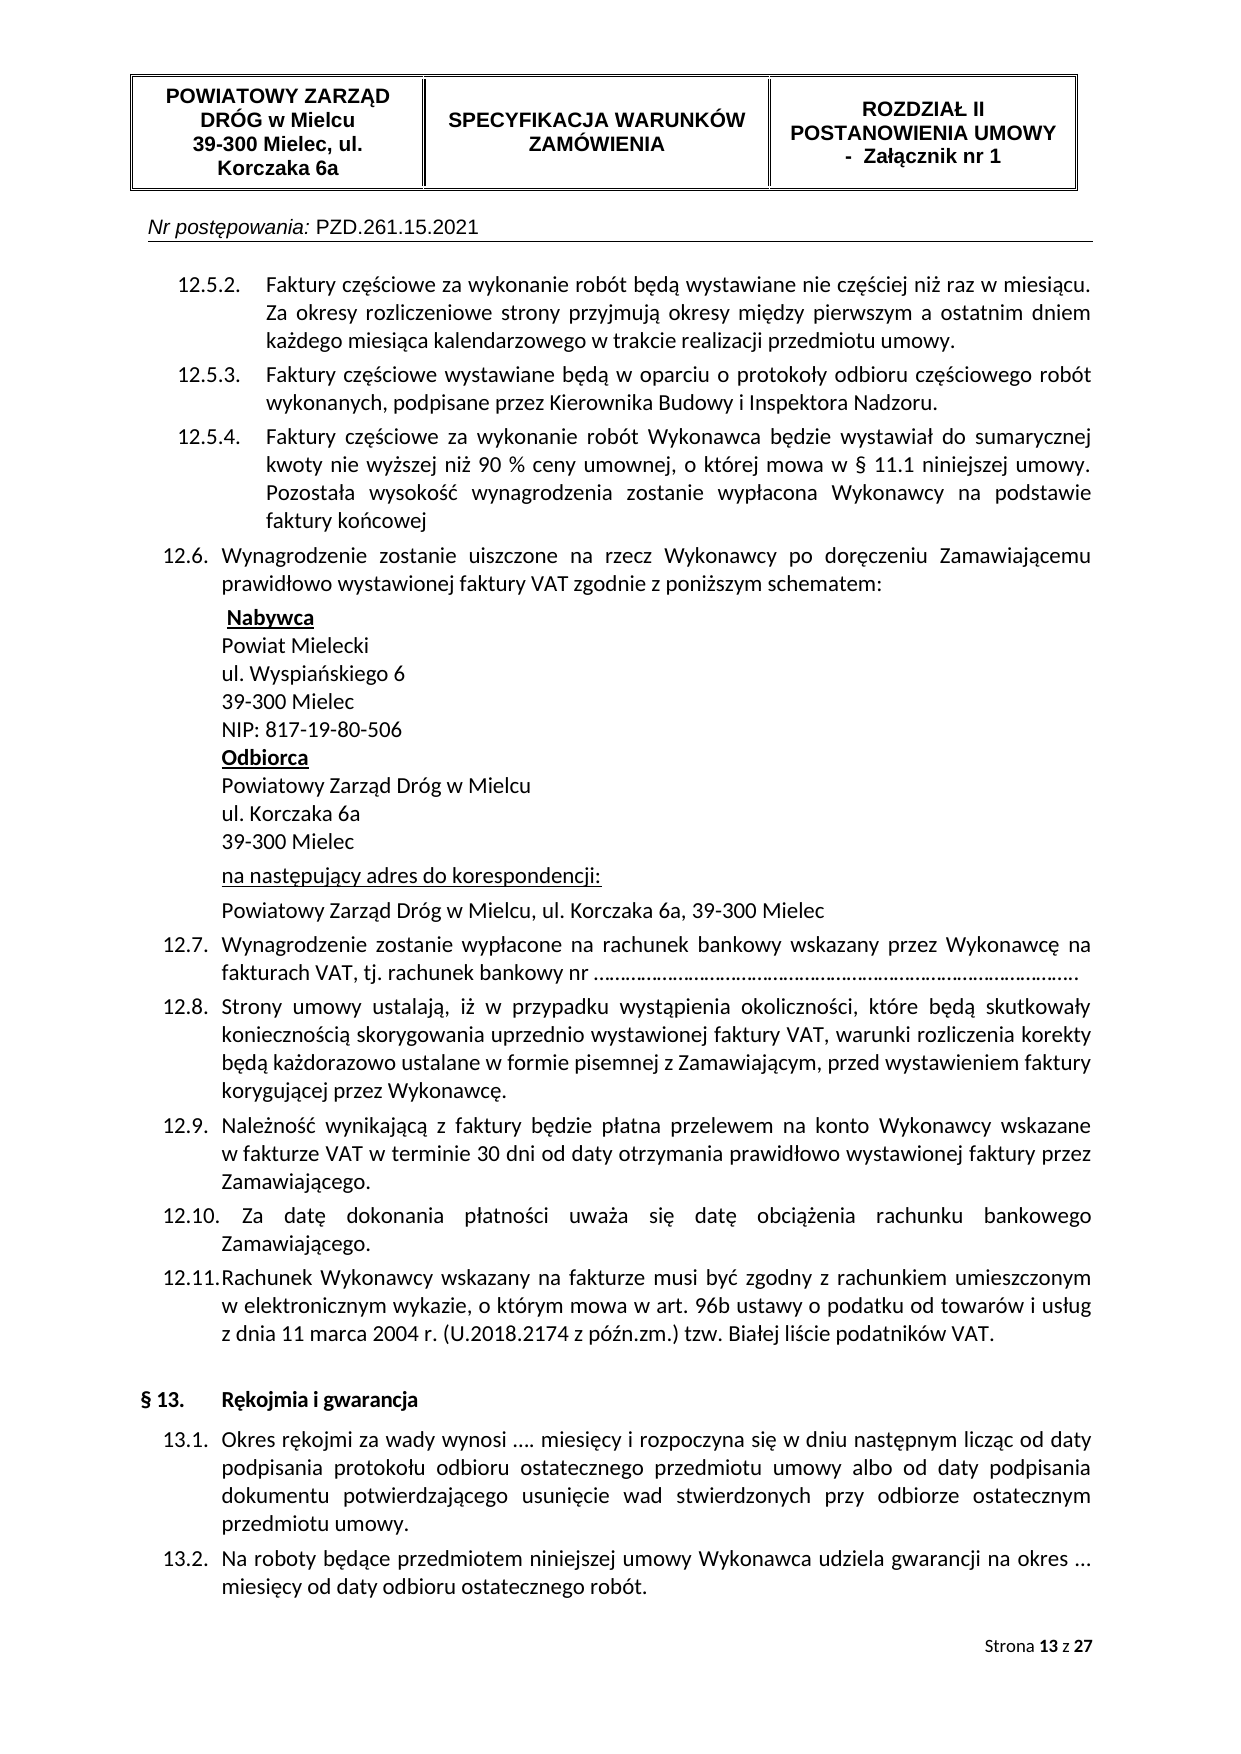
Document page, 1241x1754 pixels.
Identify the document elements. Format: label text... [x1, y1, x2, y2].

subtitle Rachunek Wykonawcy wskazany na fakturze musi być zgodny z rachunkiem umieszczonym w elektronicznym wykazie, o którym mowa w art. 96b ustawy o podatku od towarów i usług z dnia 11 marca 2004 r. (U.2018.2174 z późn.zm.) tzw. Białej liście podatników VAT. [162, 1263, 1093, 1347]
subtitle Wynagrodzenie zostanie uiszczone na rzecz Wykonawcy po doręczeniu Zamawiającemu prawidłowo wystawionej faktury VAT zgodnie z poniższym schematem: [162, 541, 1093, 597]
text Powiat Mielecki [192, 631, 1093, 659]
text Odbiorca [192, 743, 1093, 771]
text ul. Wyspiańskiego 6 [192, 659, 1093, 687]
text Nabywca [192, 603, 1093, 631]
subtitle Rękojmia i gwarancja [162, 1385, 1093, 1413]
text 39-300 Mielec [192, 687, 1093, 715]
text ul. Korczaka 6a [192, 799, 1093, 827]
text 39-300 Mielec [192, 827, 1093, 855]
subtitle Okres rękojmi za wady wynosi …. miesięcy i rozpoczyna się w dniu następnym licząc od daty podpisania protokołu odbioru ostatecznego przedmiotu umowy albo od daty podpisania dokumentu potwierdzającego usunięcie wad stwierdzonych przy odbiorze ostatecznym przedmiotu umowy. [162, 1425, 1093, 1537]
subtitle Wynagrodzenie zostanie wypłacone na rachunek bankowy wskazany przez Wykonawcę na fakturach VAT, tj. rachunek bankowy nr ……………………………………………………………………………….. [162, 930, 1093, 986]
subtitle Za datę dokonania płatności uważa się datę obciążenia rachunku bankowego Zamawiającego. [162, 1201, 1093, 1257]
text Powiatowy Zarząd Dróg w Mielcu [192, 771, 1093, 799]
subtitle Na roboty będące przedmiotem niniejszej umowy Wykonawca udziela gwarancji na okres … miesięcy od daty odbioru ostatecznego robót. [162, 1544, 1093, 1600]
text NIP: 817-19-80-506 [192, 715, 1093, 743]
subtitle Powiatowy Zarząd Dróg w Mielcu, ul. Korczaka 6a, 39-300 Mielec [221, 896, 1093, 924]
subtitle Faktury częściowe wystawiane będą w oparciu o protokoły odbioru częściowego robót wykonanych, podpisane przez Kierownika Budowy i Inspektora Nadzoru. [177, 360, 1093, 416]
subtitle Należność wynikającą z faktury będzie płatna przelewem na konto Wykonawcy wskazane w fakturze VAT w terminie 30 dni od daty otrzymania prawidłowo wystawionej faktury przez Zamawiającego. [162, 1111, 1093, 1195]
text na następujący adres do korespondencji: [221, 862, 1093, 889]
subtitle Faktury częściowe za wykonanie robót Wykonawca będzie wystawiał do sumarycznej kwoty nie wyższej niż 90 % ceny umownej, o której mowa w § 11.1 niniejszej umowy. Pozostała wysokość wynagrodzenia zostanie wypłacona Wykonawcy na podstawie faktury końcowej [177, 422, 1093, 534]
subtitle Strony umowy ustalają, iż w przypadku wystąpienia okoliczności, które będą skutkowały koniecznością skorygowania uprzednio wystawionej faktury VAT, warunki rozliczenia korekty będą każdorazowo ustalane w formie pisemnej z Zamawiającym, przed wystawieniem faktury korygującej przez Wykonawcę. [162, 992, 1093, 1104]
subtitle Faktury częściowe za wykonanie robót będą wystawiane nie częściej niż raz w miesiącu. Za okresy rozliczeniowe strony przyjmują okresy między pierwszym a ostatnim dniem każdego miesiąca kalendarzowego w trakcie realizacji przedmiotu umowy. [177, 270, 1093, 354]
